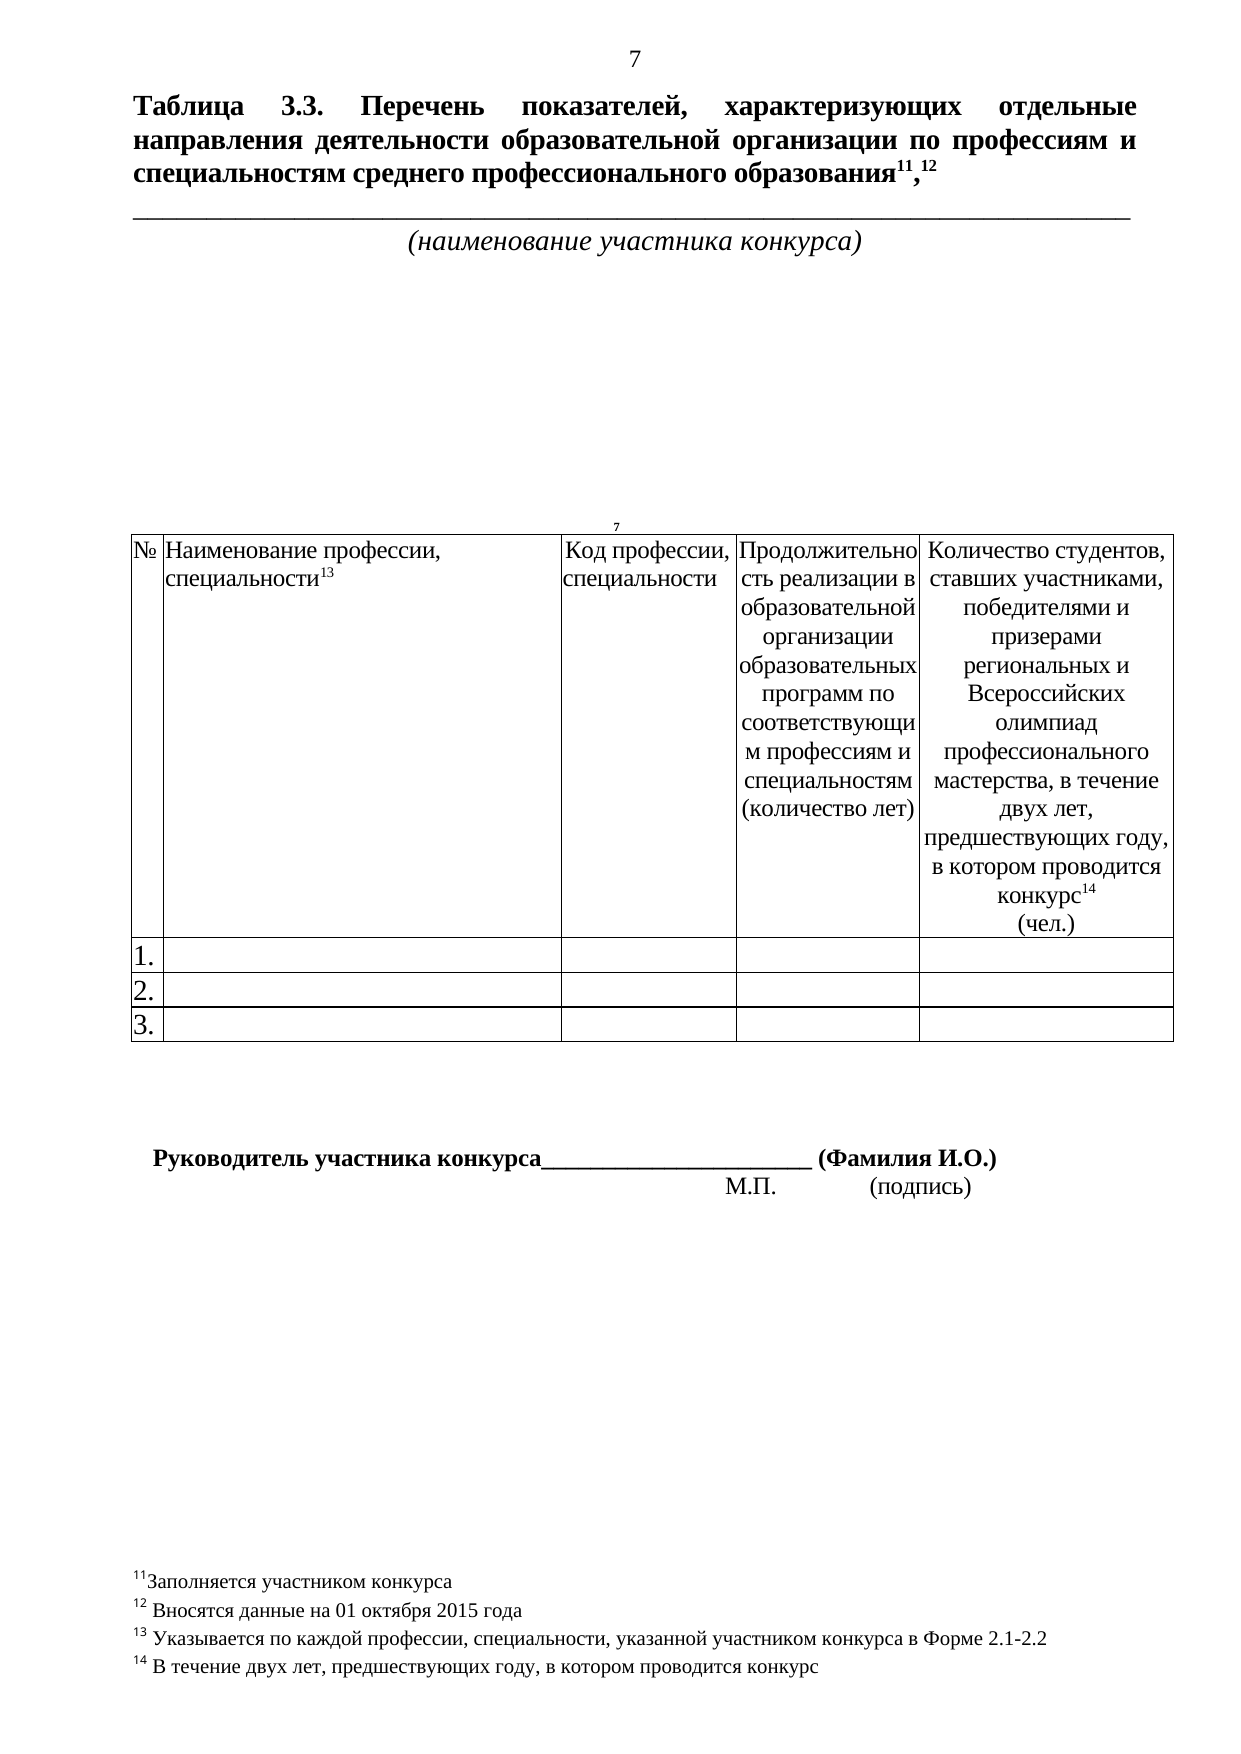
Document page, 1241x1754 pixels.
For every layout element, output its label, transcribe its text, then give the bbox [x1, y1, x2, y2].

text М.П. (подпись) [725, 1171, 1137, 1200]
table_header № [132, 535, 163, 937]
table_cell 1. [132, 938, 163, 972]
table_cell [737, 938, 919, 972]
table_cell 3. [132, 1008, 163, 1041]
table_header Продолжительность реализации в образовательной организации образовательных программ по соответствующим профессиям и специальностям (количество лет) [737, 535, 919, 937]
table_cell 2. [132, 973, 163, 1006]
text Таблица 3.3. Перечень показателей, характеризующих отдельные направления деятельности образовательной организации по профессиям и специальностям среднего профессионального образования, [133, 88, 1137, 189]
table_cell [562, 1008, 736, 1041]
table_cell [164, 938, 561, 972]
table_cell [737, 1008, 919, 1041]
text Руководитель участника конкурса______________________ (Фамилия И.О.) [153, 1143, 1137, 1171]
table_cell [164, 973, 561, 1006]
table_cell [562, 973, 736, 1006]
table_cell [920, 938, 1173, 972]
table_cell [920, 973, 1173, 1006]
table_header Наименование профессии, специальности [164, 535, 561, 937]
text ____________________________________________________________________ [133, 189, 1137, 223]
table_cell [562, 938, 736, 972]
table_header Код профессии, специальности [562, 535, 736, 937]
table_header Количество студентов, ставших участниками, победителями и призерами региональных и Всероссийских олимпиад профессионального мастерства, в течение двух лет, предшествующих году, в котором проводится конкурс (чел.) [920, 535, 1173, 937]
text (наименование участника конкурса) [133, 223, 1137, 256]
table_cell [920, 1008, 1173, 1041]
table_cell [164, 1008, 561, 1041]
table_cell [737, 973, 919, 1006]
